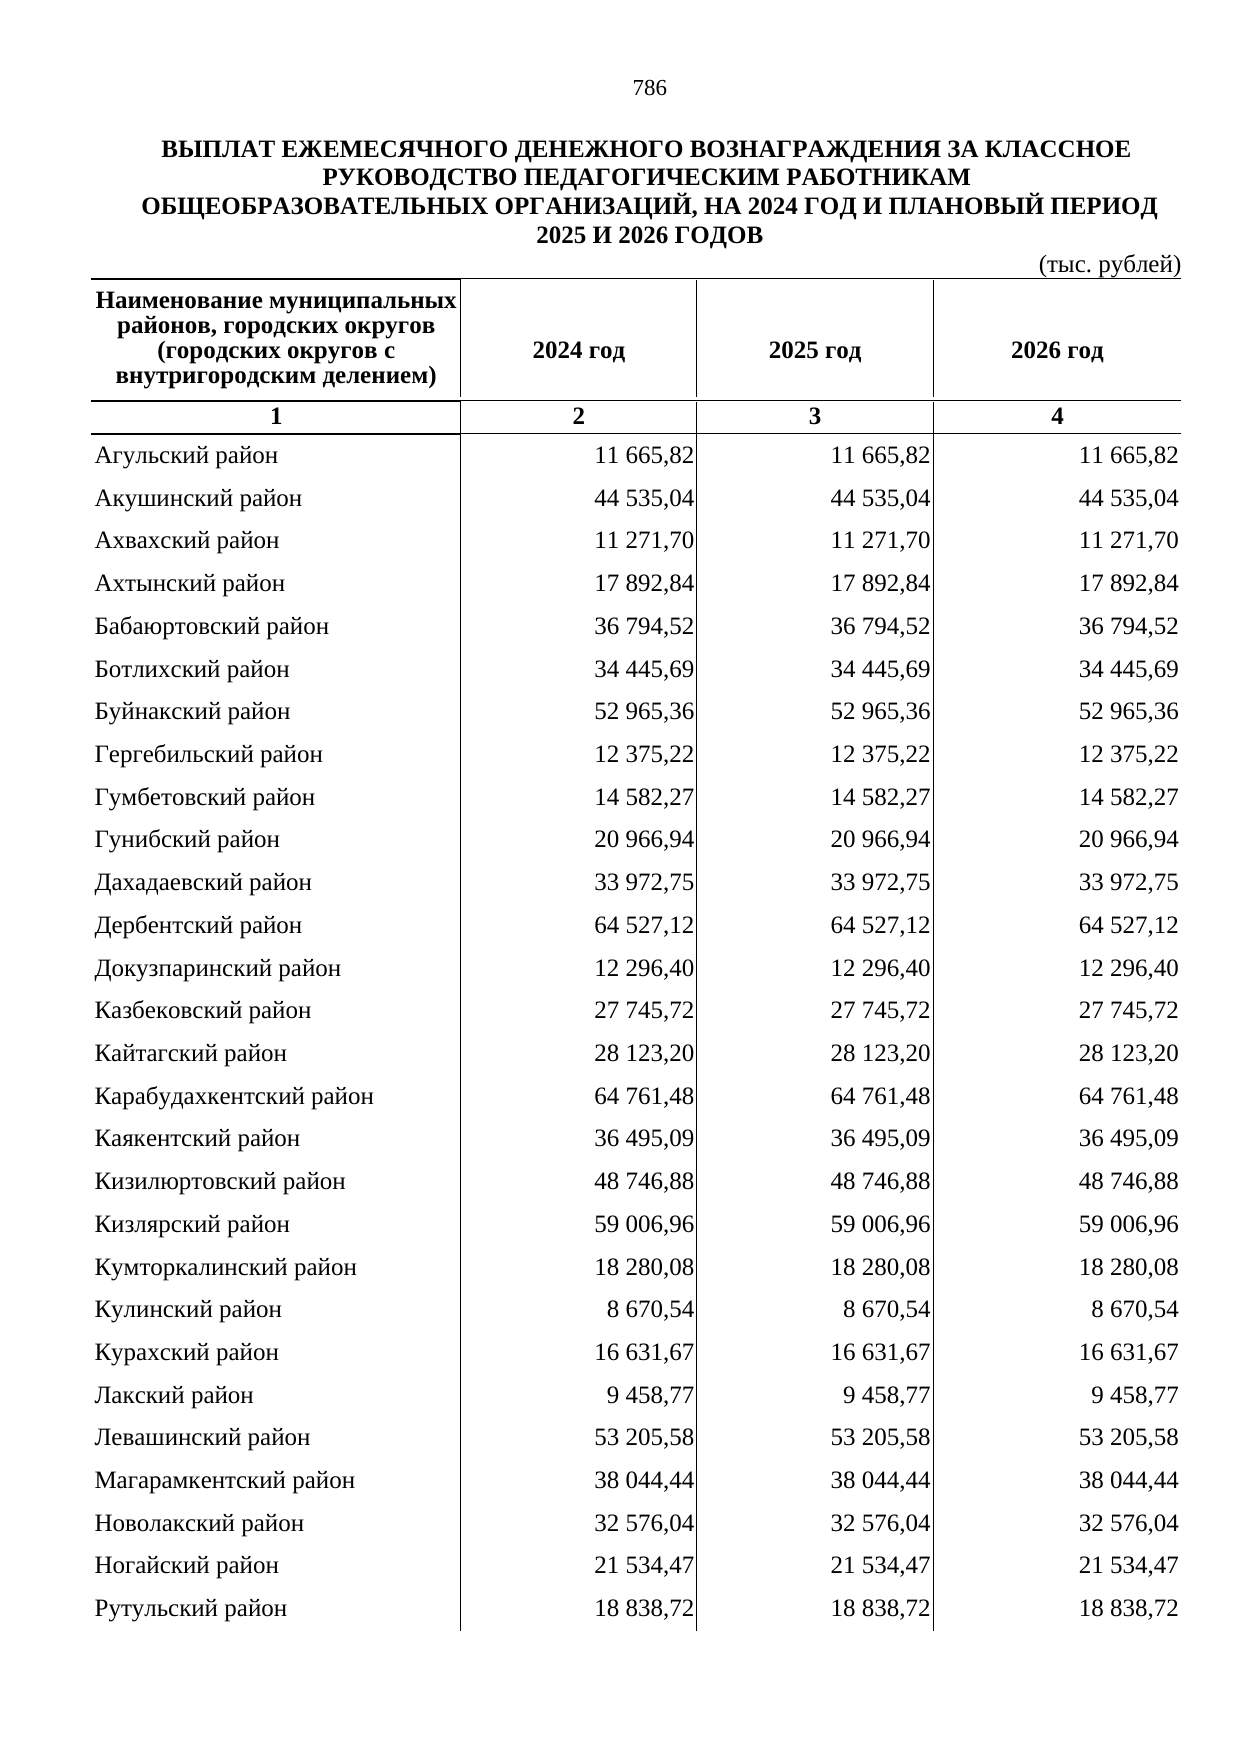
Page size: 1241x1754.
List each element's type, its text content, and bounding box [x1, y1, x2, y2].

table_cell 12 375,22 [934, 734, 1181, 776]
table_cell 48 746,88 [934, 1161, 1181, 1203]
table_cell 11 271,70 [461, 520, 696, 563]
table_cell 64 761,48 [697, 1075, 933, 1118]
table_cell 16 631,67 [697, 1332, 933, 1374]
table_cell 21 534,47 [934, 1545, 1181, 1588]
table_cell 12 296,40 [934, 947, 1181, 990]
table_cell 38 044,44 [934, 1460, 1181, 1502]
table_cell 36 495,09 [697, 1118, 933, 1161]
table_cell 18 280,08 [934, 1246, 1181, 1289]
text (тыс. рублей) [118, 249, 1181, 277]
table_cell 27 745,72 [934, 990, 1181, 1033]
table_cell 28 123,20 [697, 1033, 933, 1075]
table_cell Ахтынский район [91, 563, 460, 606]
table_cell 18 280,08 [697, 1246, 933, 1289]
table_cell Кулинский район [91, 1289, 460, 1332]
table_cell 38 044,44 [461, 1460, 696, 1502]
table_cell 32 576,04 [461, 1503, 696, 1545]
table_cell 44 535,04 [697, 478, 933, 520]
table_cell 36 794,52 [697, 606, 933, 648]
table_header 4 [934, 401, 1181, 433]
table_cell 33 972,75 [934, 862, 1181, 904]
table_cell 9 458,77 [461, 1374, 696, 1417]
table_cell 28 123,20 [461, 1033, 696, 1075]
table_cell Лакский район [91, 1374, 460, 1417]
table_cell Дахадаевский район [91, 862, 460, 904]
table_cell 28 123,20 [934, 1033, 1181, 1075]
table_cell Магарамкентский район [91, 1460, 460, 1502]
table_cell 14 582,27 [934, 776, 1181, 819]
table_cell 21 534,47 [697, 1545, 933, 1588]
table_cell 12 296,40 [461, 947, 696, 990]
table_cell 33 972,75 [461, 862, 696, 904]
table_cell 11 665,82 [934, 434, 1181, 477]
table_cell 64 761,48 [461, 1075, 696, 1118]
table_cell 27 745,72 [461, 990, 696, 1033]
table_cell Левашинский район [91, 1417, 460, 1460]
table_cell Гумбетовский район [91, 776, 460, 819]
table_cell 18 838,72 [697, 1588, 933, 1631]
table_cell 36 794,52 [934, 606, 1181, 648]
table_header 2025 год [697, 279, 933, 397]
table_cell 17 892,84 [697, 563, 933, 606]
table_cell 11 271,70 [697, 520, 933, 563]
table_cell 64 527,12 [934, 905, 1181, 947]
table_cell 18 838,72 [934, 1588, 1181, 1631]
table_cell Дербентский район [91, 905, 460, 947]
table_cell 64 527,12 [697, 905, 933, 947]
table_cell 44 535,04 [934, 478, 1181, 520]
table_cell Агульский район [91, 435, 460, 477]
table_header 2 [461, 401, 696, 433]
table_cell Рутульский район [91, 1588, 460, 1631]
table_cell 27 745,72 [697, 990, 933, 1033]
table_cell 14 582,27 [461, 776, 696, 819]
table_cell 12 375,22 [697, 734, 933, 776]
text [118, 134, 1181, 249]
table_cell Акушинский район [91, 478, 460, 520]
table_cell Казбековский район [91, 990, 460, 1033]
table_cell 21 534,47 [461, 1545, 696, 1588]
table_cell 8 670,54 [934, 1289, 1181, 1332]
table_cell Кизлярский район [91, 1204, 460, 1246]
table_cell 12 375,22 [461, 734, 696, 776]
table_cell 53 205,58 [934, 1417, 1181, 1460]
table_cell 11 271,70 [934, 520, 1181, 563]
table_cell 34 445,69 [461, 648, 696, 691]
table_cell 20 966,94 [461, 819, 696, 862]
table_cell 20 966,94 [697, 819, 933, 862]
table_cell 59 006,96 [461, 1204, 696, 1246]
table_cell 48 746,88 [461, 1161, 696, 1203]
table_cell 53 205,58 [461, 1417, 696, 1460]
table_cell Ахвахский район [91, 520, 460, 563]
table_cell Ботлихский район [91, 648, 460, 691]
table_cell 59 006,96 [697, 1204, 933, 1246]
table_cell Кайтагский район [91, 1033, 460, 1075]
table_cell 44 535,04 [461, 478, 696, 520]
table_cell 33 972,75 [697, 862, 933, 904]
table_cell 34 445,69 [697, 648, 933, 691]
table_cell 52 965,36 [934, 691, 1181, 734]
table_cell Кумторкалинский район [91, 1246, 460, 1289]
table_cell 14 582,27 [697, 776, 933, 819]
table_cell 8 670,54 [697, 1289, 933, 1332]
table_cell 53 205,58 [697, 1417, 933, 1460]
table_cell 12 296,40 [697, 947, 933, 990]
table_cell Бабаюртовский район [91, 606, 460, 648]
table_cell 64 527,12 [461, 905, 696, 947]
table_cell 8 670,54 [461, 1289, 696, 1332]
table_header 2026 год [934, 279, 1181, 397]
table_cell 34 445,69 [934, 648, 1181, 691]
table_header Наименование муниципальных районов, городских округов (городских округов с внутригородским делением) [91, 280, 460, 397]
table_cell 36 495,09 [461, 1118, 696, 1161]
table_cell 48 746,88 [697, 1161, 933, 1203]
table_cell 17 892,84 [934, 563, 1181, 606]
table_cell Кизилюртовский район [91, 1161, 460, 1203]
table_cell Докузпаринский район [91, 947, 460, 990]
table_cell Гергебильский район [91, 734, 460, 776]
table_cell 32 576,04 [697, 1503, 933, 1545]
table_cell 11 665,82 [697, 434, 933, 477]
table_cell 36 495,09 [934, 1118, 1181, 1161]
table_cell 52 965,36 [461, 691, 696, 734]
table_header 2024 год [461, 279, 696, 397]
table_cell 18 838,72 [461, 1588, 696, 1631]
table_header 3 [697, 401, 933, 433]
table_header 1 [91, 402, 460, 433]
table_cell 20 966,94 [934, 819, 1181, 862]
table_cell Ногайский район [91, 1545, 460, 1588]
table_cell 9 458,77 [697, 1374, 933, 1417]
table_cell 18 280,08 [461, 1246, 696, 1289]
table_cell 64 761,48 [934, 1075, 1181, 1118]
table_cell 16 631,67 [461, 1332, 696, 1374]
table_cell 38 044,44 [697, 1460, 933, 1502]
table_cell 9 458,77 [934, 1374, 1181, 1417]
table_cell 16 631,67 [934, 1332, 1181, 1374]
table_cell 17 892,84 [461, 563, 696, 606]
table_cell Новолакский район [91, 1503, 460, 1545]
table_cell Курахский район [91, 1332, 460, 1374]
table_cell 36 794,52 [461, 606, 696, 648]
table_cell Карабудахкентский район [91, 1075, 460, 1118]
table_cell Буйнакский район [91, 691, 460, 734]
table_cell 52 965,36 [697, 691, 933, 734]
table_cell 11 665,82 [461, 434, 696, 477]
table_cell Каякентский район [91, 1118, 460, 1161]
table_cell 59 006,96 [934, 1204, 1181, 1246]
table_cell Гунибский район [91, 819, 460, 862]
table_cell 32 576,04 [934, 1503, 1181, 1545]
